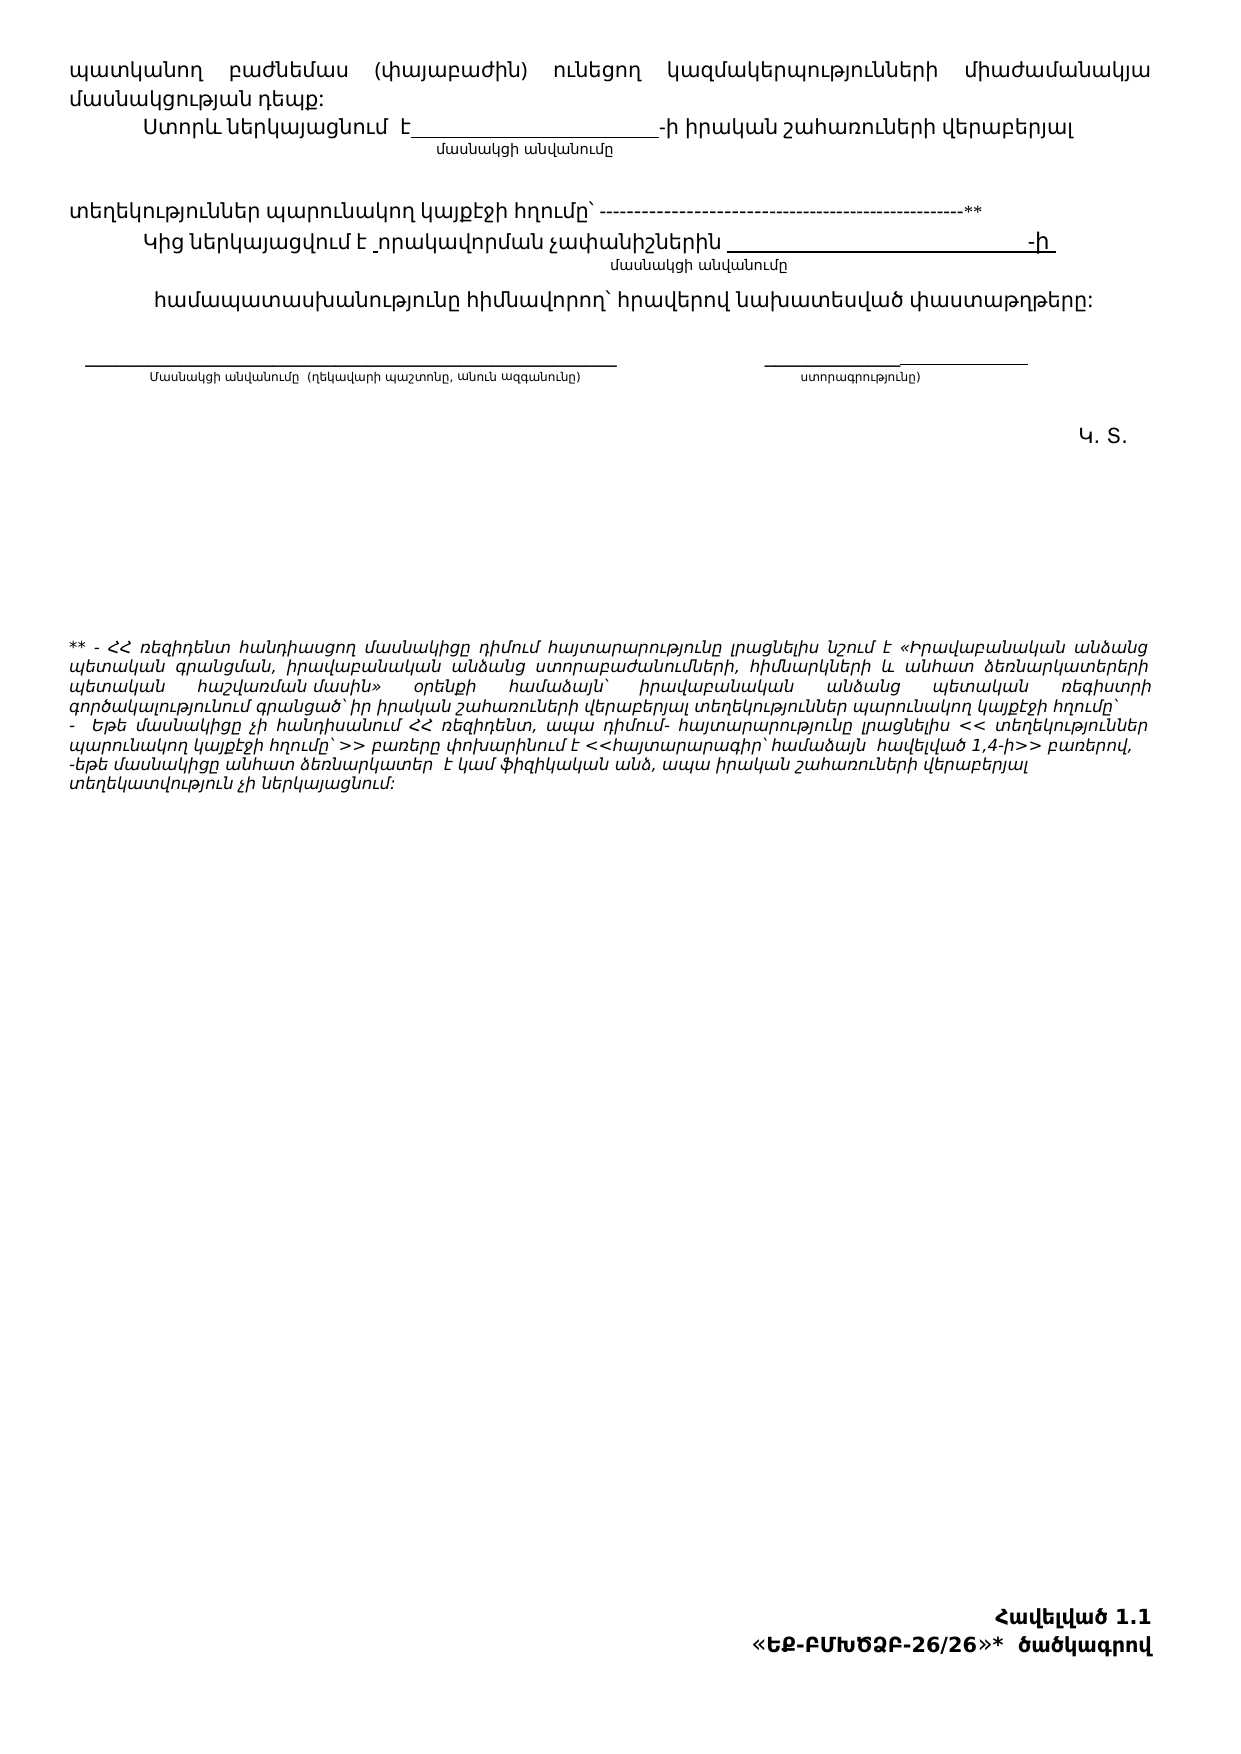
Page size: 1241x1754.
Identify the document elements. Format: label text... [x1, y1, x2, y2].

subtitle Հավելված 1.1 [69, 1605, 1152, 1629]
text Ստորև ներկայացնում է -ի իրական շահառուների վերաբերյալ [69, 112, 1152, 141]
text - Եթե մասնակիցը չի հանդիսանում ՀՀ ռեզիդենտ, ապա դիմում- հայտարարությունը լրացնելիս << տեղեկություններ պարունակող կայքէջի հղումը՝ >> բառերը փոխարինում է <<հայտարարագիր՝ համաձայն հավելված 1,4-ի>> բառերով, [69, 716, 1152, 755]
text մասնակցի անվանումը [69, 141, 1152, 170]
text պատկանող բաժնեմաս (փայաբաժին) ունեցող կազմակերպությունների միաժամանակյա մասնակցության դեպք: [69, 56, 1152, 112]
text «ԵՔ-ԲՄԽԾՁԲ-26/26»* ծածկագրով [69, 1629, 1152, 1658]
text համապատասխանությունը հիմնավորող՝ հրավերով նախատեսված փաստաթղթերը: [69, 286, 1152, 314]
text Կից ներկայացվում է որակավորման չափանիշներին -ի [69, 225, 1152, 256]
text Կ. Տ. [69, 424, 1152, 448]
text -եթե մասնակիցը անհատ ձեռնարկատեր է կամ ֆիզիկական անձ, ապա իրական շահառուների վերաբերյալ տեղեկատվություն չի ներկայացնում: [69, 755, 1152, 794]
text մասնակցի անվանումը [69, 256, 1152, 286]
text ** - ՀՀ ռեզիդենտ հանդիասցող մասնակիցը դիմում հայտարարությունը լրացնելիս նշում է «Իրավաբանական անձանց պետական գրանցման, իրավաբանական անձանց ստորաբաժանումների, հիմնարկների և անհատ ձեռնարկատերերի պետական հաշվառման մասին» օրենքի համաձայն՝ իրավաբանական անձանց պետական ռեգիստրի գործակալությունում գրանցած՝ իր իրական շահառուների վերաբերյալ տեղեկություններ պարունակող կայքէջի հղումը՝ [69, 638, 1152, 716]
text ___________________________________________________ _____________ Մասնակցի անվանումը (ղեկավարի պաշտոնը, անուն ազգանունը) ստորագրությունը) [69, 343, 1152, 395]
text տեղեկություններ պարունակող կայքէջի հղումը՝ ----------------------------------------------------** [69, 197, 1152, 225]
